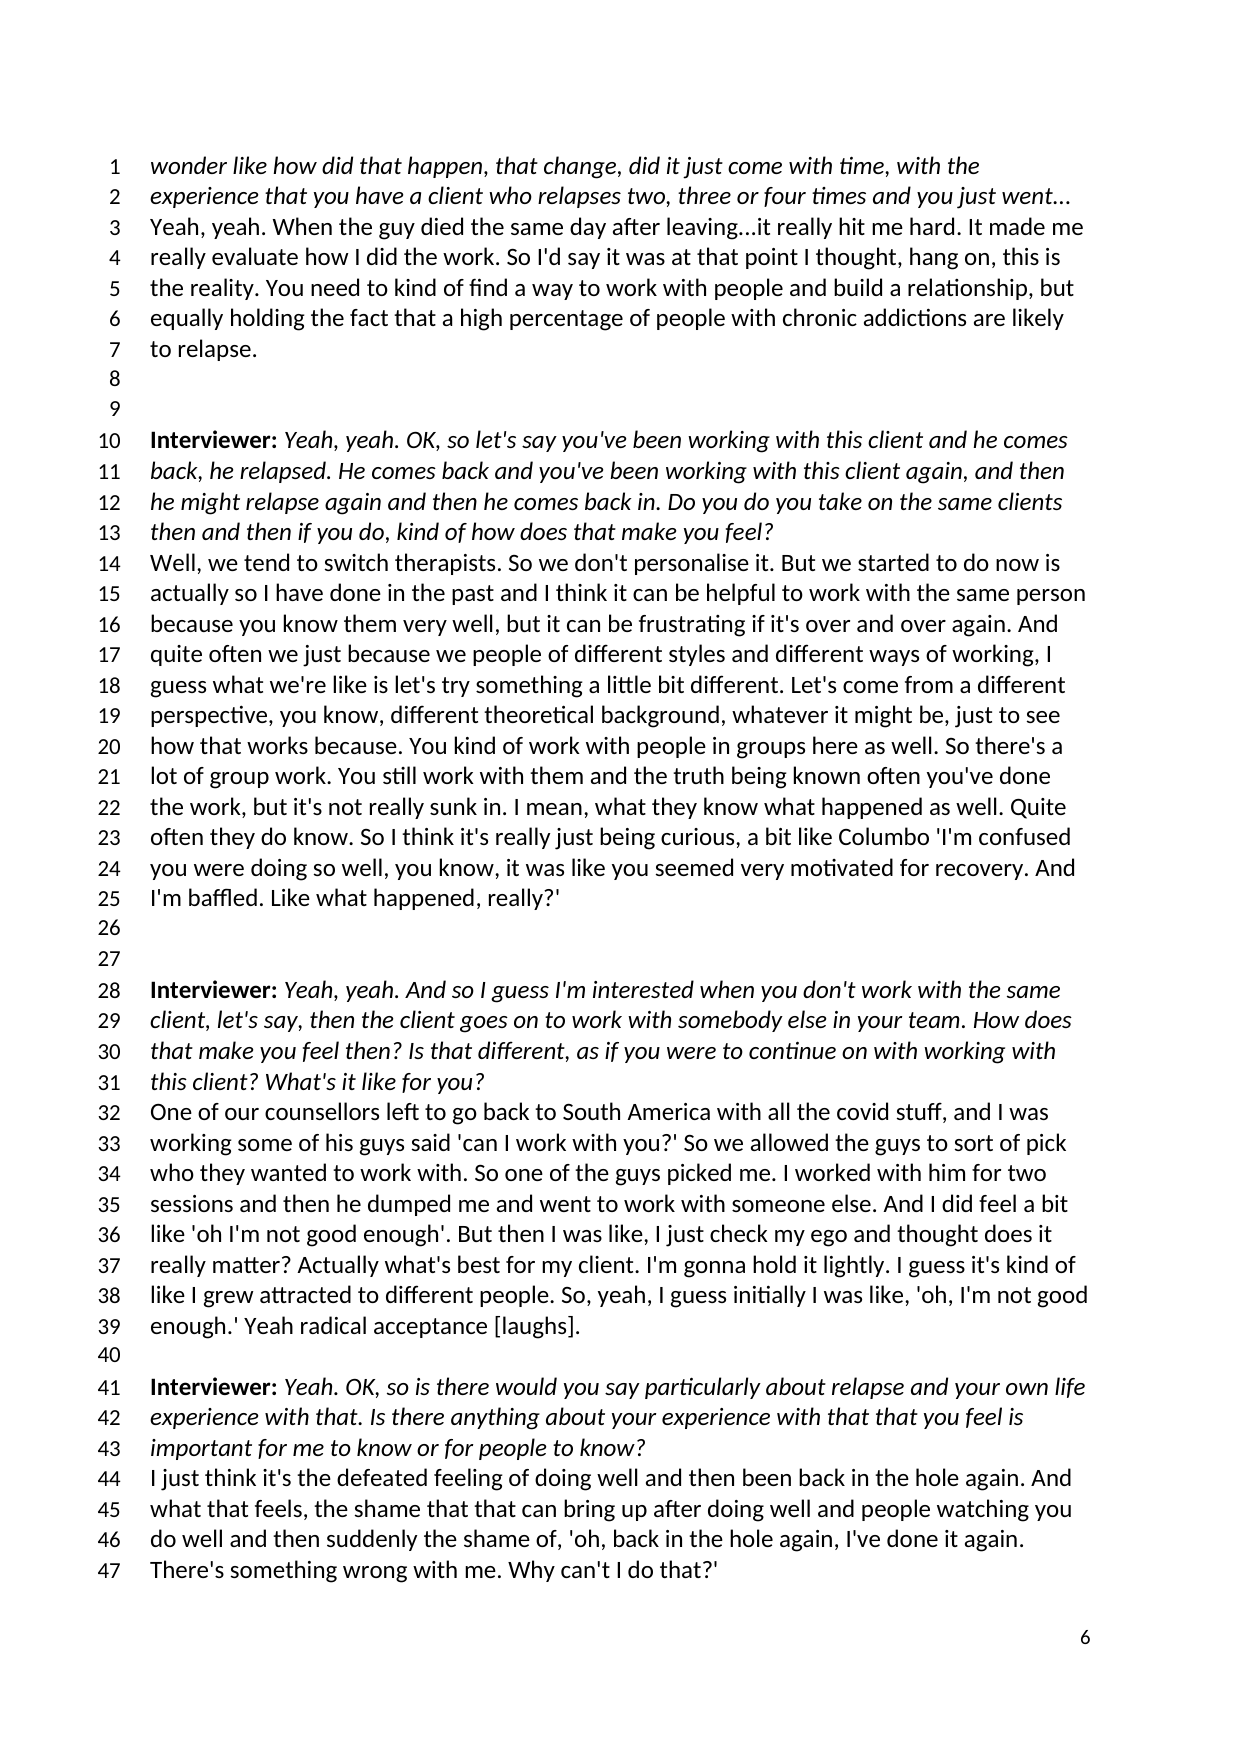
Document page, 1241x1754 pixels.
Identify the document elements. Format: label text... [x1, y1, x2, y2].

text Interviewer: Yeah, yeah. OK, so let's say you've been working with this client and he comes back, he relapsed. He comes back and you've been working with this client again, and then he might relapse again and then he comes back in. Do you do you take on the same clients then and then if you do, kind of how does that make you feel? [150, 425, 1090, 547]
text Well, we tend to switch therapists. So we don't personalise it. But we started to do now is actually so I have done in the past and I think it can be helpful to work with the same person because you know them very well, but it can be frustrating if it's over and over again. And quite often we just because we people of different styles and different ways of working, I guess what we're like is let's try something a little bit different. Let's come from a different perspective, you know, different theoretical background, whatever it might be, just to see how that works because. You kind of work with people in groups here as well. So there's a lot of group work. You still work with them and the truth being known often you've done the work, but it's not really sunk in. I mean, what they know what happened as well. Quite often they do know. So I think it's really just being curious, a bit like Columbo 'I'm confused you were doing so well, you know, it was like you seemed very motivated for recovery. And I'm baffled. Like what happened, really?' [150, 547, 1090, 913]
text Interviewer: Yeah, yeah. And so I guess I'm interested when you don't work with the same client, let's say, then the client goes on to work with somebody else in your team. How does that make you feel then? Is that different, as if you were to continue on with working with this client? What's it like for you? [150, 974, 1090, 1096]
text One of our counsellors left to go back to South America with all the covid stuff, and I was working some of his guys said 'can I work with you?' So we allowed the guys to sort of pick who they wanted to work with. So one of the guys picked me. I worked with him for two sessions and then he dumped me and went to work with someone else. And I did feel a bit like 'oh I'm not good enough'. But then I was like, I just check my ego and thought does it really matter? Actually what's best for my client. I'm gonna hold it lightly. I guess it's kind of like I grew attracted to different people. So, yeah, I guess initially I was like, 'oh, I'm not good enough.' Yeah radical acceptance [laughs]. [150, 1096, 1090, 1340]
text Interviewer: Yeah. OK, so is there would you say particularly about relapse and your own life experience with that. Is there anything about your experience with that that you feel is important for me to know or for people to know? [150, 1371, 1090, 1462]
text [150, 150, 1090, 211]
text I just think it's the defeated feeling of doing well and then been back in the hole again. And what that feels, the shame that that can bring up after doing well and people watching you do well and then suddenly the shame of, 'oh, back in the hole again, I've done it again. There's something wrong with me. Why can't I do that?' [150, 1462, 1090, 1584]
text Yeah, yeah. When the guy died the same day after leaving...it really hit me hard. It made me really evaluate how I did the work. So I'd say it was at that point I thought, hang on, this is the reality. You need to kind of find a way to work with people and build a relationship, but equally holding the fact that a high percentage of people with chronic addictions are likely to relapse. [150, 211, 1090, 364]
